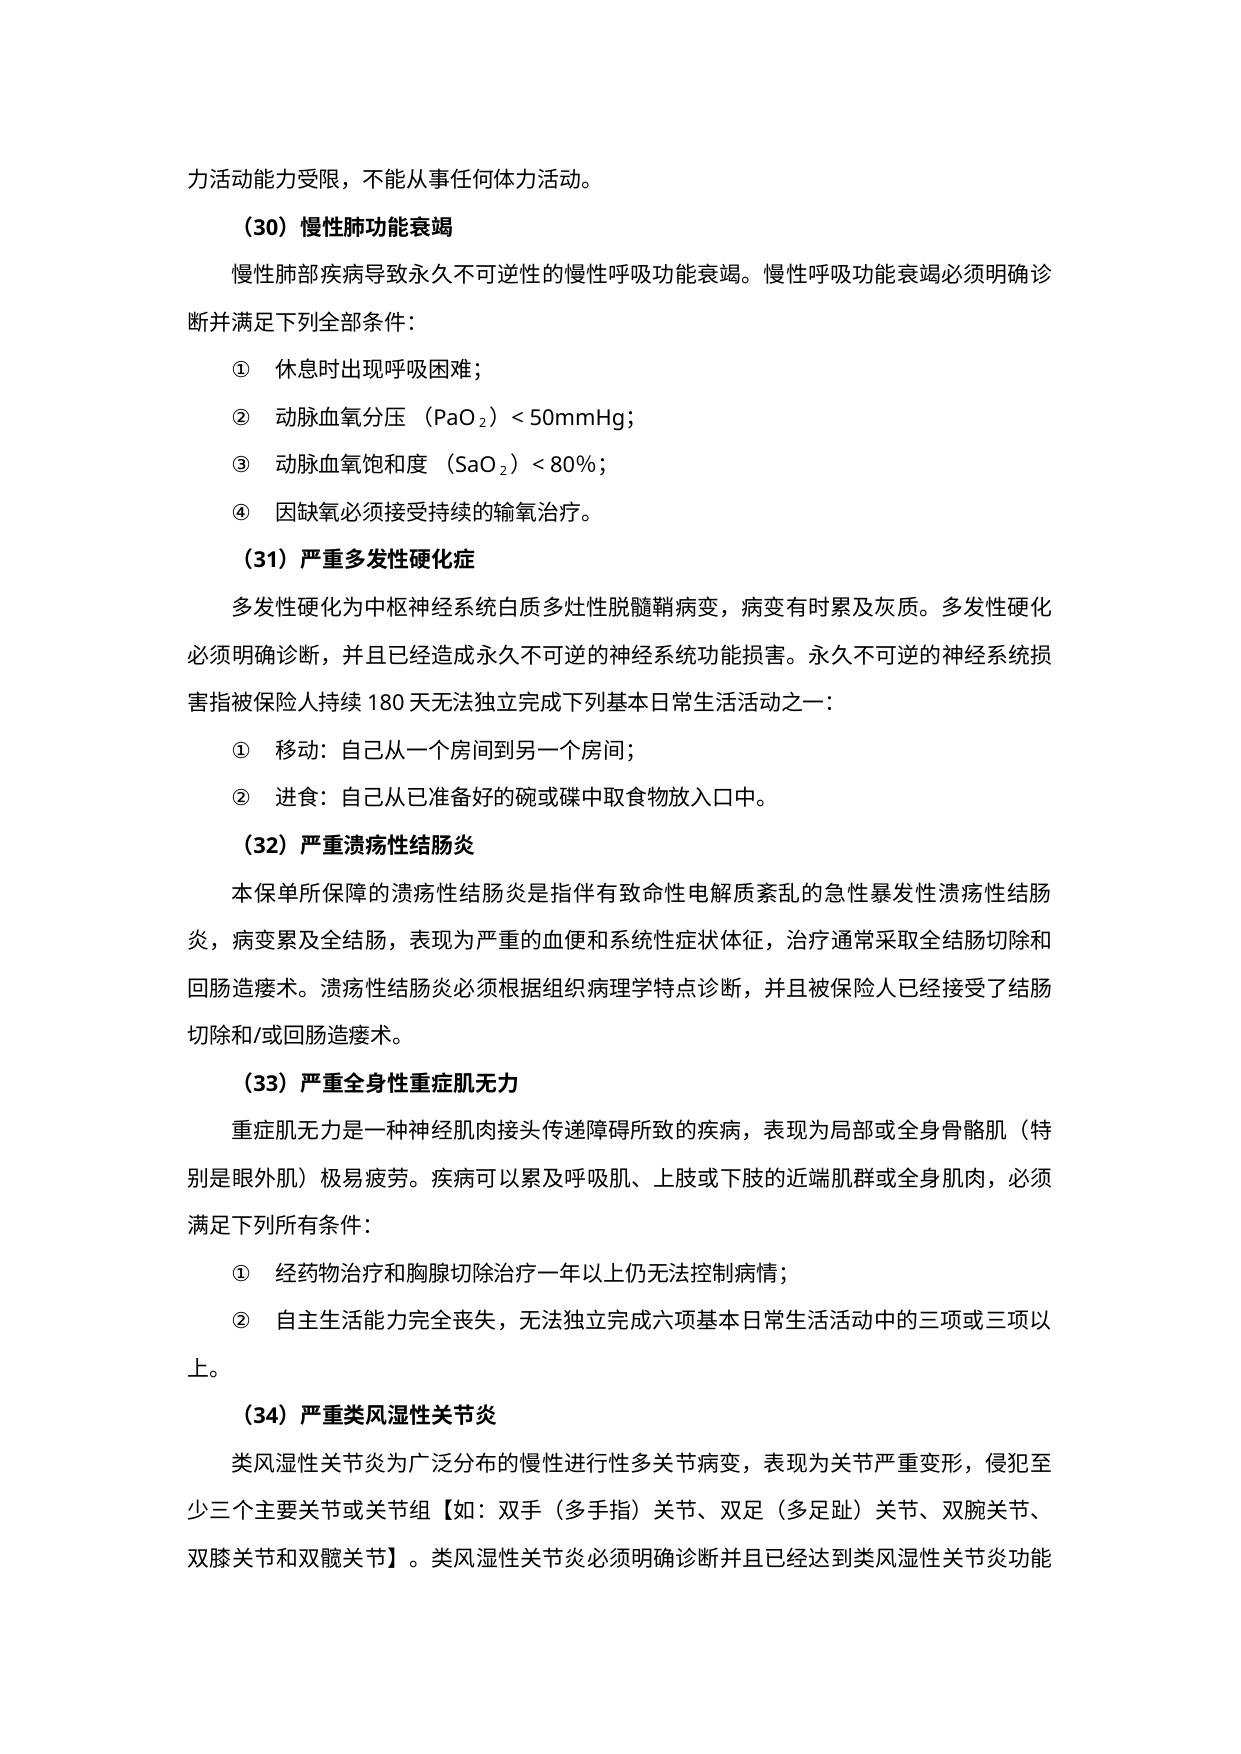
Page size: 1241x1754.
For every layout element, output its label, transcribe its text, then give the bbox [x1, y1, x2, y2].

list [187, 1446, 1053, 1573]
list 休息时出现呼吸困难； [187, 352, 1053, 384]
list 动脉血氧饱和度 （SaO 2 ）< 80％； [187, 447, 1053, 479]
list 自主生活能力完全丧失，无法独立完成六项基本日常生活活动中的三项或三项以上。 [187, 1303, 1053, 1383]
list （34）严重类风湿性关节炎 [231, 1398, 1053, 1430]
list 多发性硬化为中枢神经系统白质多灶性脱髓鞘病变，病变有时累及灰质。多发性硬化必须明确诊断，并且已经造成永久不可逆的神经系统功能损害。永久不可逆的神经系统损害指被保险人持续180天无法独立完成下列基本日常生活活动之一： [187, 590, 1053, 717]
list 慢性肺部疾病导致永久不可逆性的慢性呼吸功能衰竭。慢性呼吸功能衰竭必须明确诊断并满足下列全部条件： [187, 257, 1053, 336]
list （33）严重全身性重症肌无力 [231, 1066, 1053, 1097]
list 本保单所保障的溃疡性结肠炎是指伴有致命性电解质紊乱的急性暴发性溃疡性结肠炎，病变累及全结肠，表现为严重的血便和系统性症状体征，治疗通常采取全结肠切除和回肠造瘘术。溃疡性结肠炎必须根据组织病理学特点诊断，并且被保险人已经接受了结肠切除和/或回肠造瘘术。 [187, 876, 1053, 1050]
list （32）严重溃疡性结肠炎 [231, 828, 1053, 860]
list 移动：自己从一个房间到另一个房间； [187, 733, 1053, 764]
list （30）慢性肺功能衰竭 [231, 209, 1053, 241]
list （31）严重多发性硬化症 [231, 542, 1053, 574]
list 动脉血氧分压 （PaO 2 ）< 50mmHg； [187, 400, 1053, 431]
list 经药物治疗和胸腺切除治疗一年以上仍无法控制病情； [187, 1256, 1053, 1287]
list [187, 162, 1053, 194]
list 进食：自己从已准备好的碗或碟中取食物放入口中。 [187, 780, 1053, 812]
list 重症肌无力是一种神经肌肉接头传递障碍所致的疾病，表现为局部或全身骨骼肌（特别是眼外肌）极易疲劳。疾病可以累及呼吸肌、上肢或下肢的近端肌群或全身肌肉，必须满足下列所有条件： [187, 1113, 1053, 1240]
list 因缺氧必须接受持续的输氧治疗。 [187, 495, 1053, 527]
